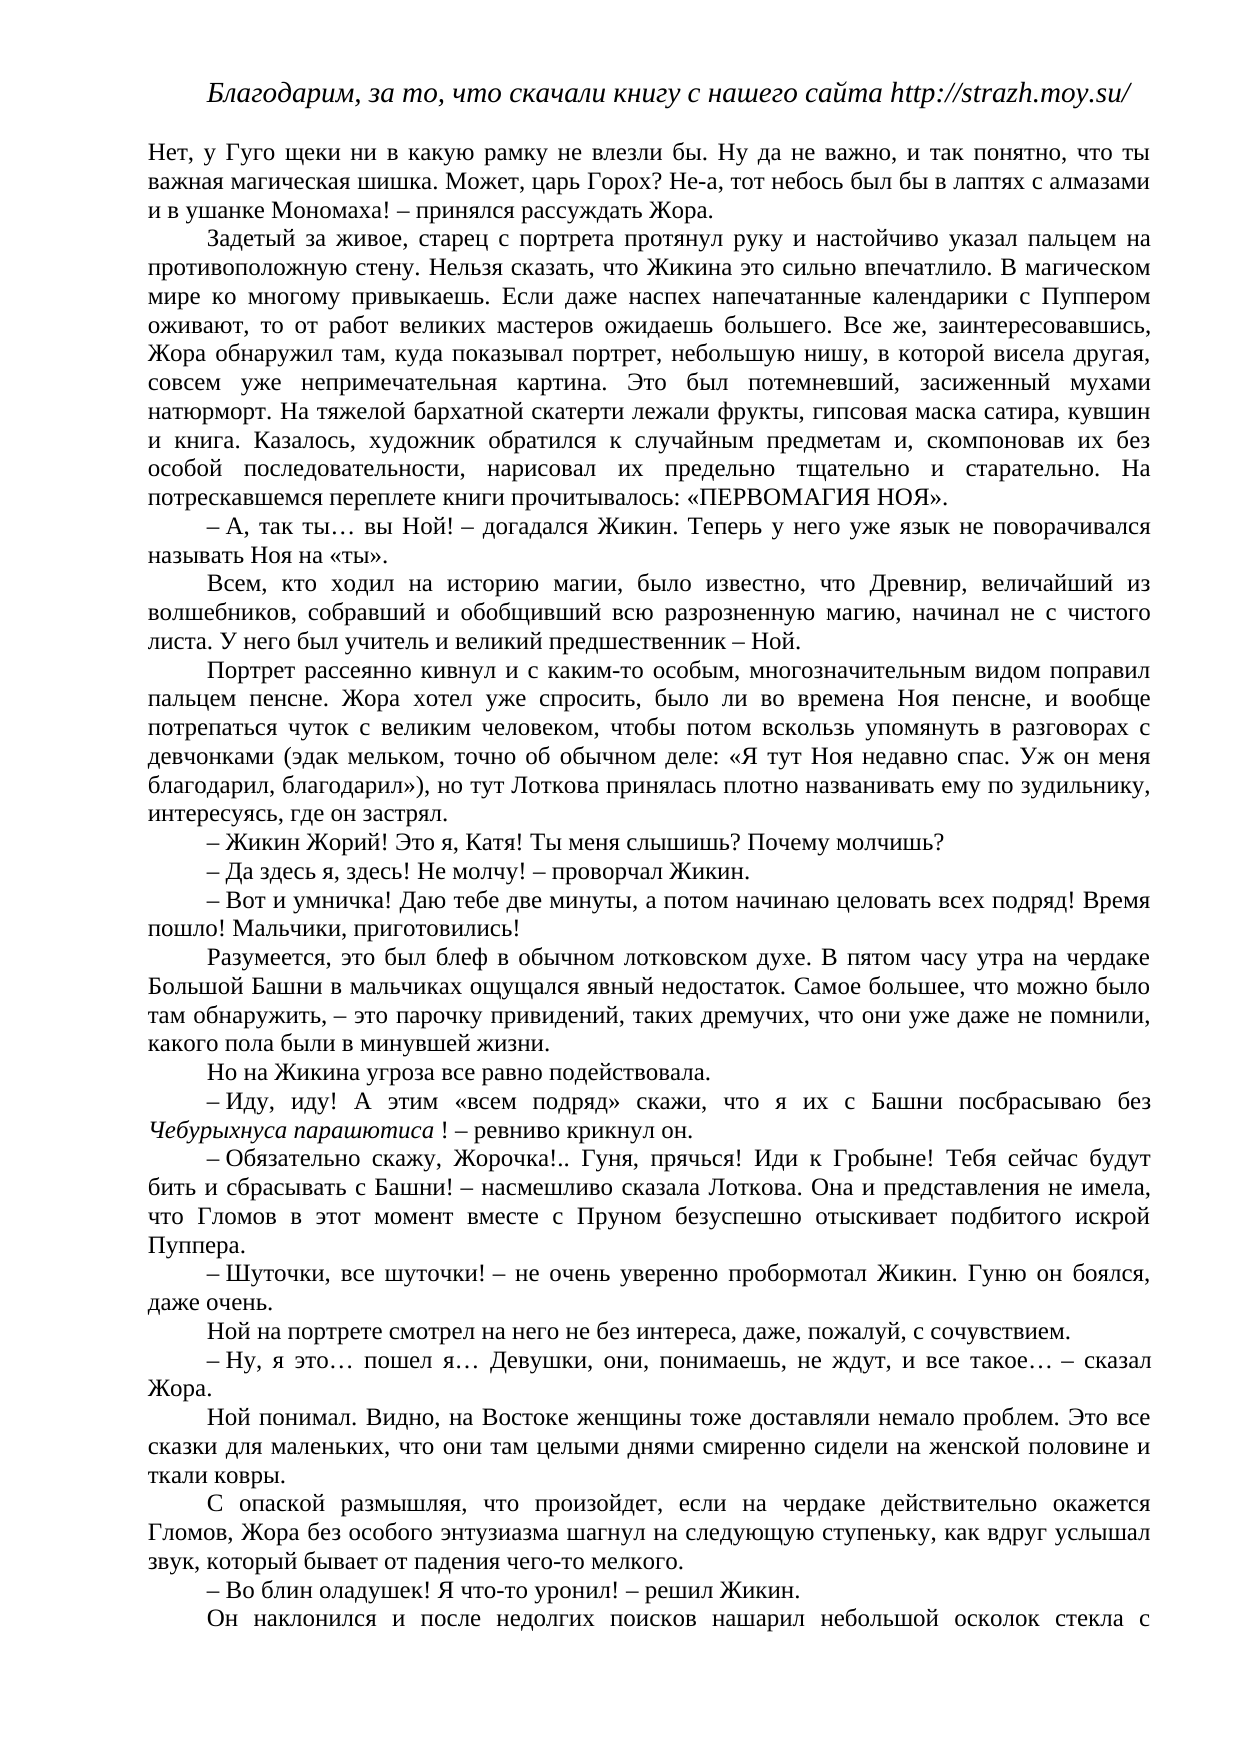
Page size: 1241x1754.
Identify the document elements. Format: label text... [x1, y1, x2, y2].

text – Иду, иду! А этим «всем подряд» скажи, что я их с Башни посбрасываю без Чебурыхнуса парашютиса ! – ревниво крикнул он. [148, 1086, 1152, 1143]
text Разумеется, это был блеф в обычном лотковском духе. В пятом часу утра на чердаке Большой Башни в мальчиках ощущался явный недостаток. Самое большее, что можно было там обнаружить, – это парочку привидений, таких дремучих, что они уже даже не помнили, какого пола были в минувшей жизни. [148, 942, 1152, 1057]
text Ной на портрете смотрел на него не без интереса, даже, пожалуй, с сочувствием. [148, 1316, 1152, 1345]
text Но на Жикина угроза все равно подействовала. [148, 1057, 1152, 1086]
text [148, 1603, 1152, 1632]
text – Вот и умничка! Даю тебе две минуты, а потом начинаю целовать всех подряд! Время пошло! Мальчики, приготовились! [148, 885, 1152, 942]
text – Шуточки, все шуточки! – не очень уверенно пробормотал Жикин. Гуню он боялся, даже очень. [148, 1258, 1152, 1316]
text – Обязательно скажу, Жорочка!.. Гуня, прячься! Иди к Гробыне! Тебя сейчас будут бить и сбрасывать с Башни! – насмешливо сказала Лоткова. Она и представления не имела, что Гломов в этот момент вместе с Пруном безуспешно отыскивает подбитого искрой Пуппера. [148, 1143, 1152, 1258]
text Задетый за живое, старец с портрета протянул руку и настойчиво указал пальцем на противоположную стену. Нельзя сказать, что Жикина это сильно впечатлило. В магическом мире ко многому привыкаешь. Если даже наспех напечатанные календарики с Пуппером оживают, то от работ великих мастеров ожидаешь большего. Все же, заинтересовавшись, Жора обнаружил там, куда показывал портрет, небольшую нишу, в которой висела другая, совсем уже непримечательная картина. Это был потемневший, засиженный мухами натюрморт. На тяжелой бархатной скатерти лежали фрукты, гипсовая маска сатира, кувшин и книга. Казалось, художник обратился к случайным предметам и, скомпоновав их без особой последовательности, нарисовал их предельно тщательно и старательно. На потрескавшемся переплете книги прочитывалось: «ПЕРВОМАГИЯ НОЯ». [148, 223, 1152, 511]
text Ной понимал. Видно, на Востоке женщины тоже доставляли немало проблем. Это все сказки для маленьких, что они там целыми днями смиренно сидели на женской половине и ткали ковры. [148, 1402, 1152, 1488]
text – Ну, я это… пошел я… Девушки, они, понимаешь, не ждут, и все такое… – сказал Жора. [148, 1345, 1152, 1402]
text – А, так ты… вы Ной! – догадался Жикин. Теперь у него уже язык не поворачивался называть Ноя на «ты». [148, 511, 1152, 568]
text С опаской размышляя, что произойдет, если на чердаке действительно окажется Гломов, Жора без особого энтузиазма шагнул на следующую ступеньку, как вдруг услышал звук, который бывает от падения чего-то мелкого. [148, 1488, 1152, 1575]
text – Жикин Жорий! Это я, Катя! Ты меня слышишь? Почему молчишь? [148, 827, 1152, 856]
text Портрет рассеянно кивнул и с каким-то особым, многозначительным видом поправил пальцем пенсне. Жора хотел уже спросить, было ли во времена Ноя пенсне, и вообще потрепаться чуток с великим человеком, чтобы потом вскользь упомянуть в разговорах с девчонками (эдак мельком, точно об обычном деле: «Я тут Ноя недавно спас. Уж он меня благодарил, благодарил»), но тут Лоткова принялась плотно названивать ему по зудильнику, интересуясь, где он застрял. [148, 655, 1152, 827]
text Всем, кто ходил на историю магии, было известно, что Древнир, величайший из волшебников, собравший и обобщивший всю разрозненную магию, начинал не с чистого листа. У него был учитель и великий предшественник – Ной. [148, 568, 1152, 655]
text – Да здесь я, здесь! Не молчу! – проворчал Жикин. [148, 856, 1152, 885]
text – Во блин оладушек! Я что-то уронил! – решил Жикин. [148, 1575, 1152, 1603]
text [148, 137, 1152, 223]
